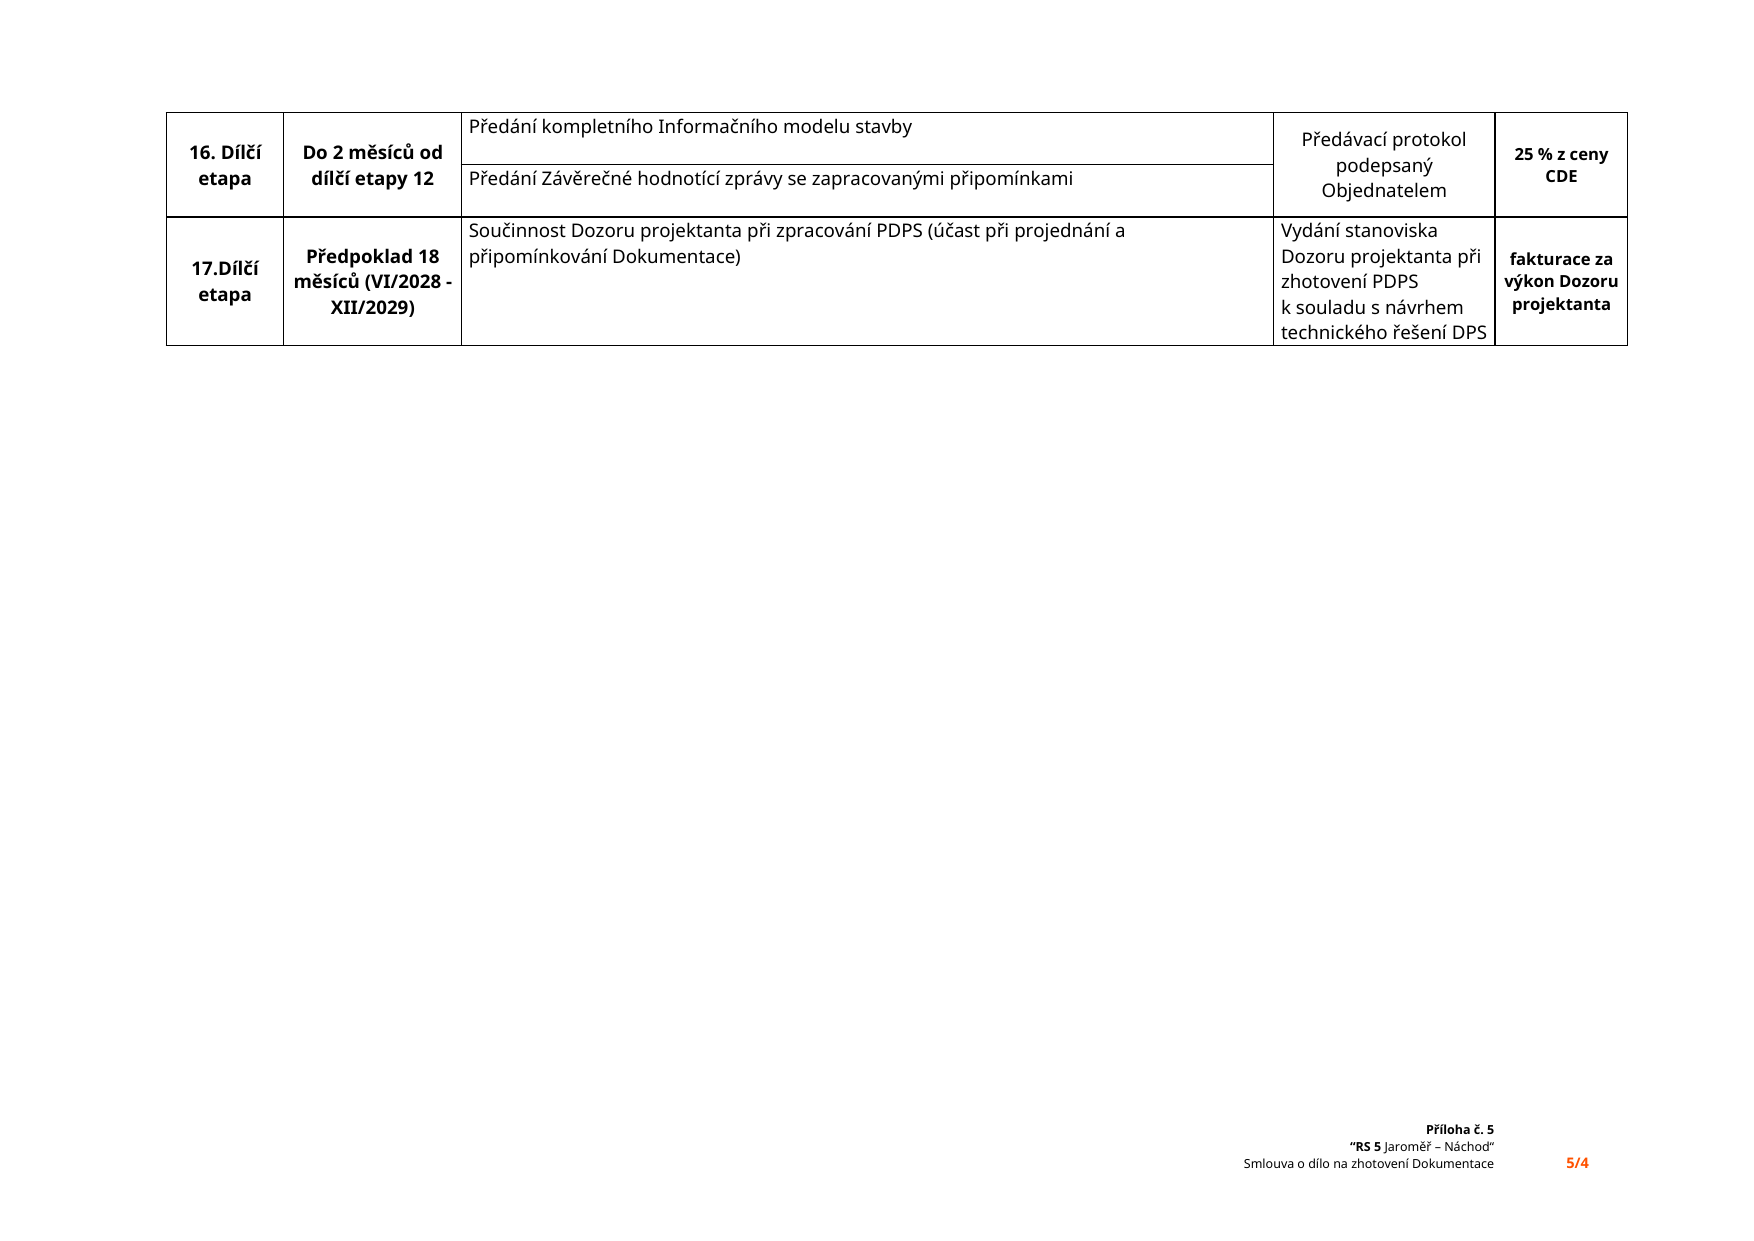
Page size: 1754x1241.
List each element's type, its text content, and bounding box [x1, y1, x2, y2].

table_header Předávací protokol podepsaný Objednatelem [1274, 113, 1494, 216]
table_cell Předpoklad 18 měsíců (VI/2028 - XII/2029) [284, 218, 461, 345]
table_cell 17.Dílčí etapa [167, 218, 283, 345]
table_cell Předání Závěrečné hodnotící zprávy se zapracovanými připomínkami [462, 165, 1273, 216]
table_header Předání kompletního Informačního modelu stavby [462, 113, 1273, 164]
table_header Do 2 měsíců od dílčí etapy 12 [284, 113, 461, 216]
table_header 16. Dílčí etapa [167, 113, 283, 216]
table_header 25 % z ceny CDE [1496, 113, 1627, 216]
table_cell Vydání stanoviska Dozoru projektanta při zhotovení PDPS k souladu s návrhem technického řešení DPS [1274, 218, 1494, 345]
table_cell fakturace za výkon Dozoru projektanta [1496, 218, 1627, 345]
table_cell Součinnost Dozoru projektanta při zpracování PDPS (účast při projednání a připomínkování Dokumentace) [462, 218, 1273, 345]
